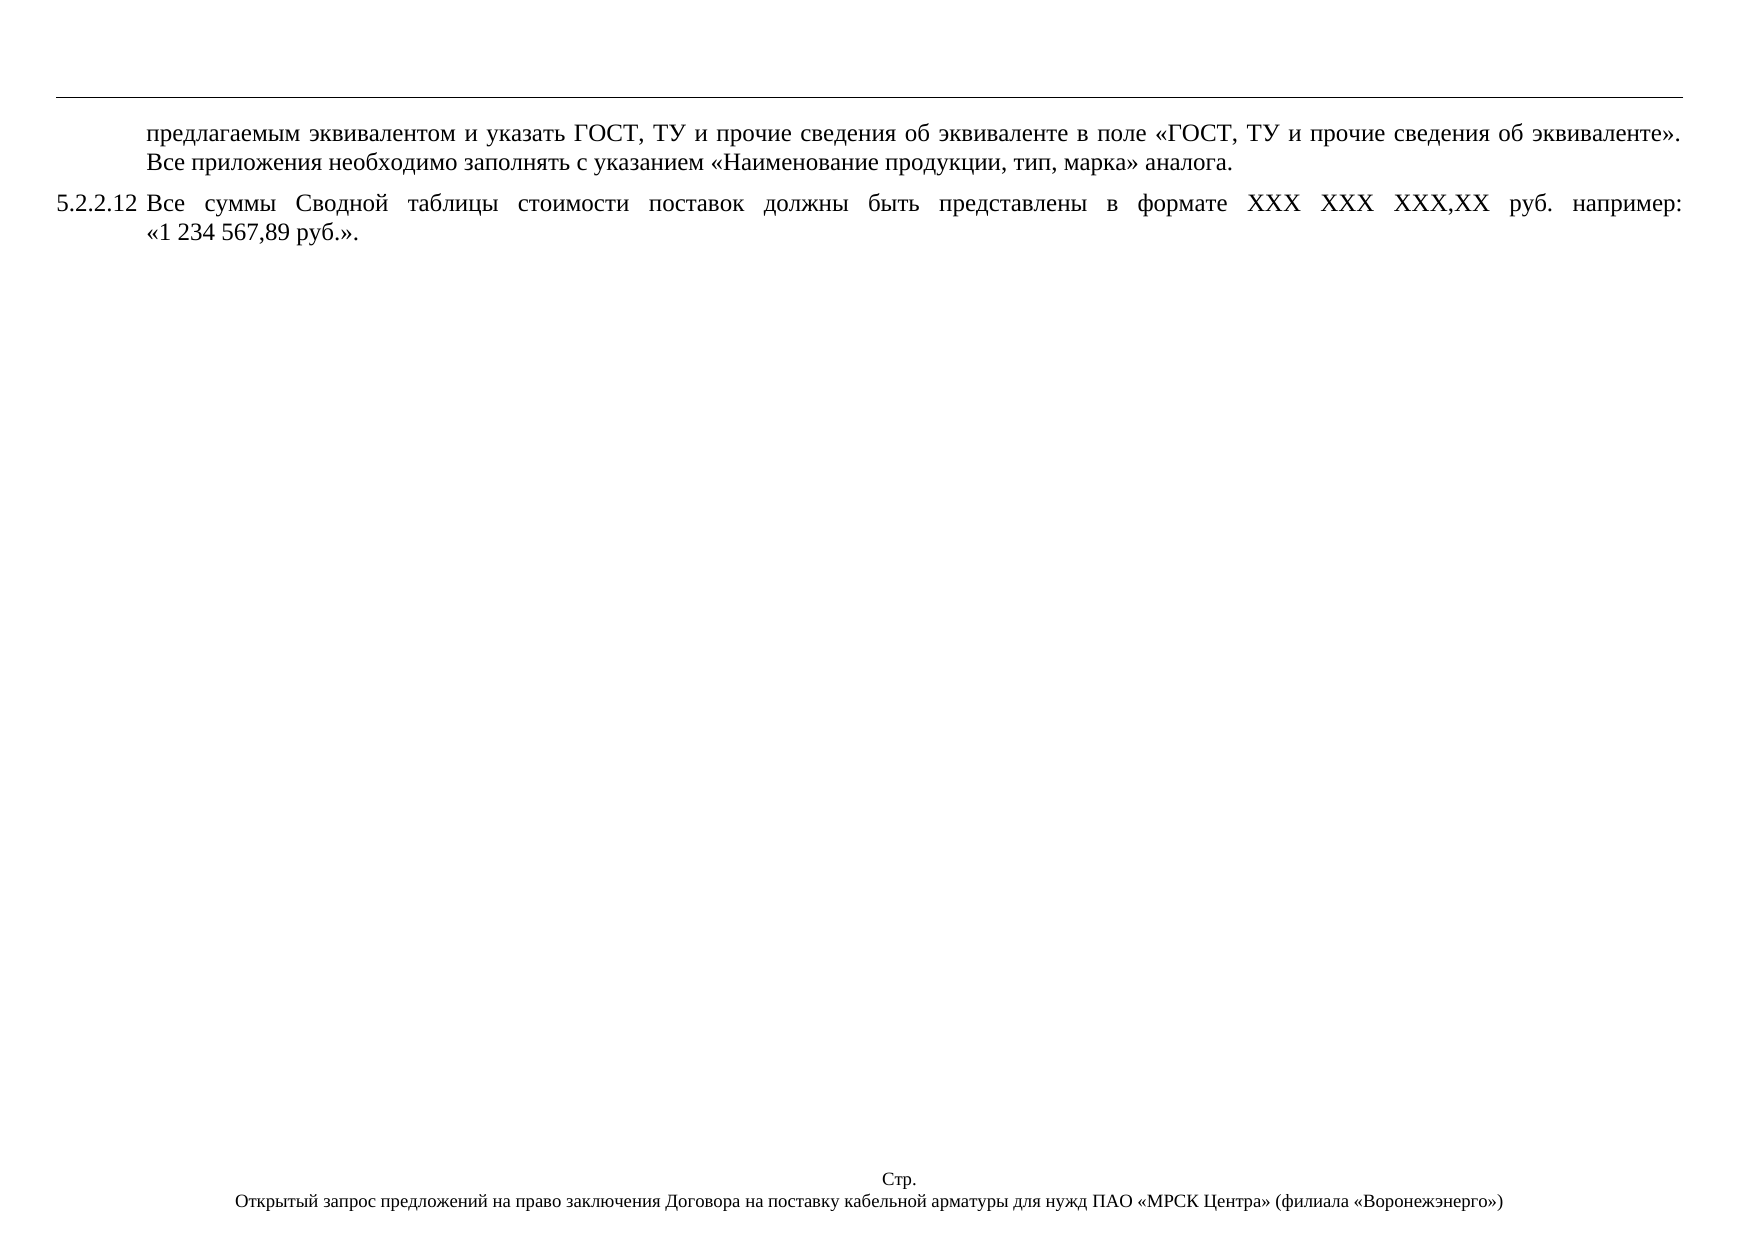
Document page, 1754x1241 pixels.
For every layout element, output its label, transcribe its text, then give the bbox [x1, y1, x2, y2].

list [56, 118, 1683, 176]
list Все суммы Сводной таблицы стоимости поставок должны быть представлены в формате XXX XXX XXX,XX руб. например: «1 234 567,89 руб.». [56, 188, 1683, 246]
